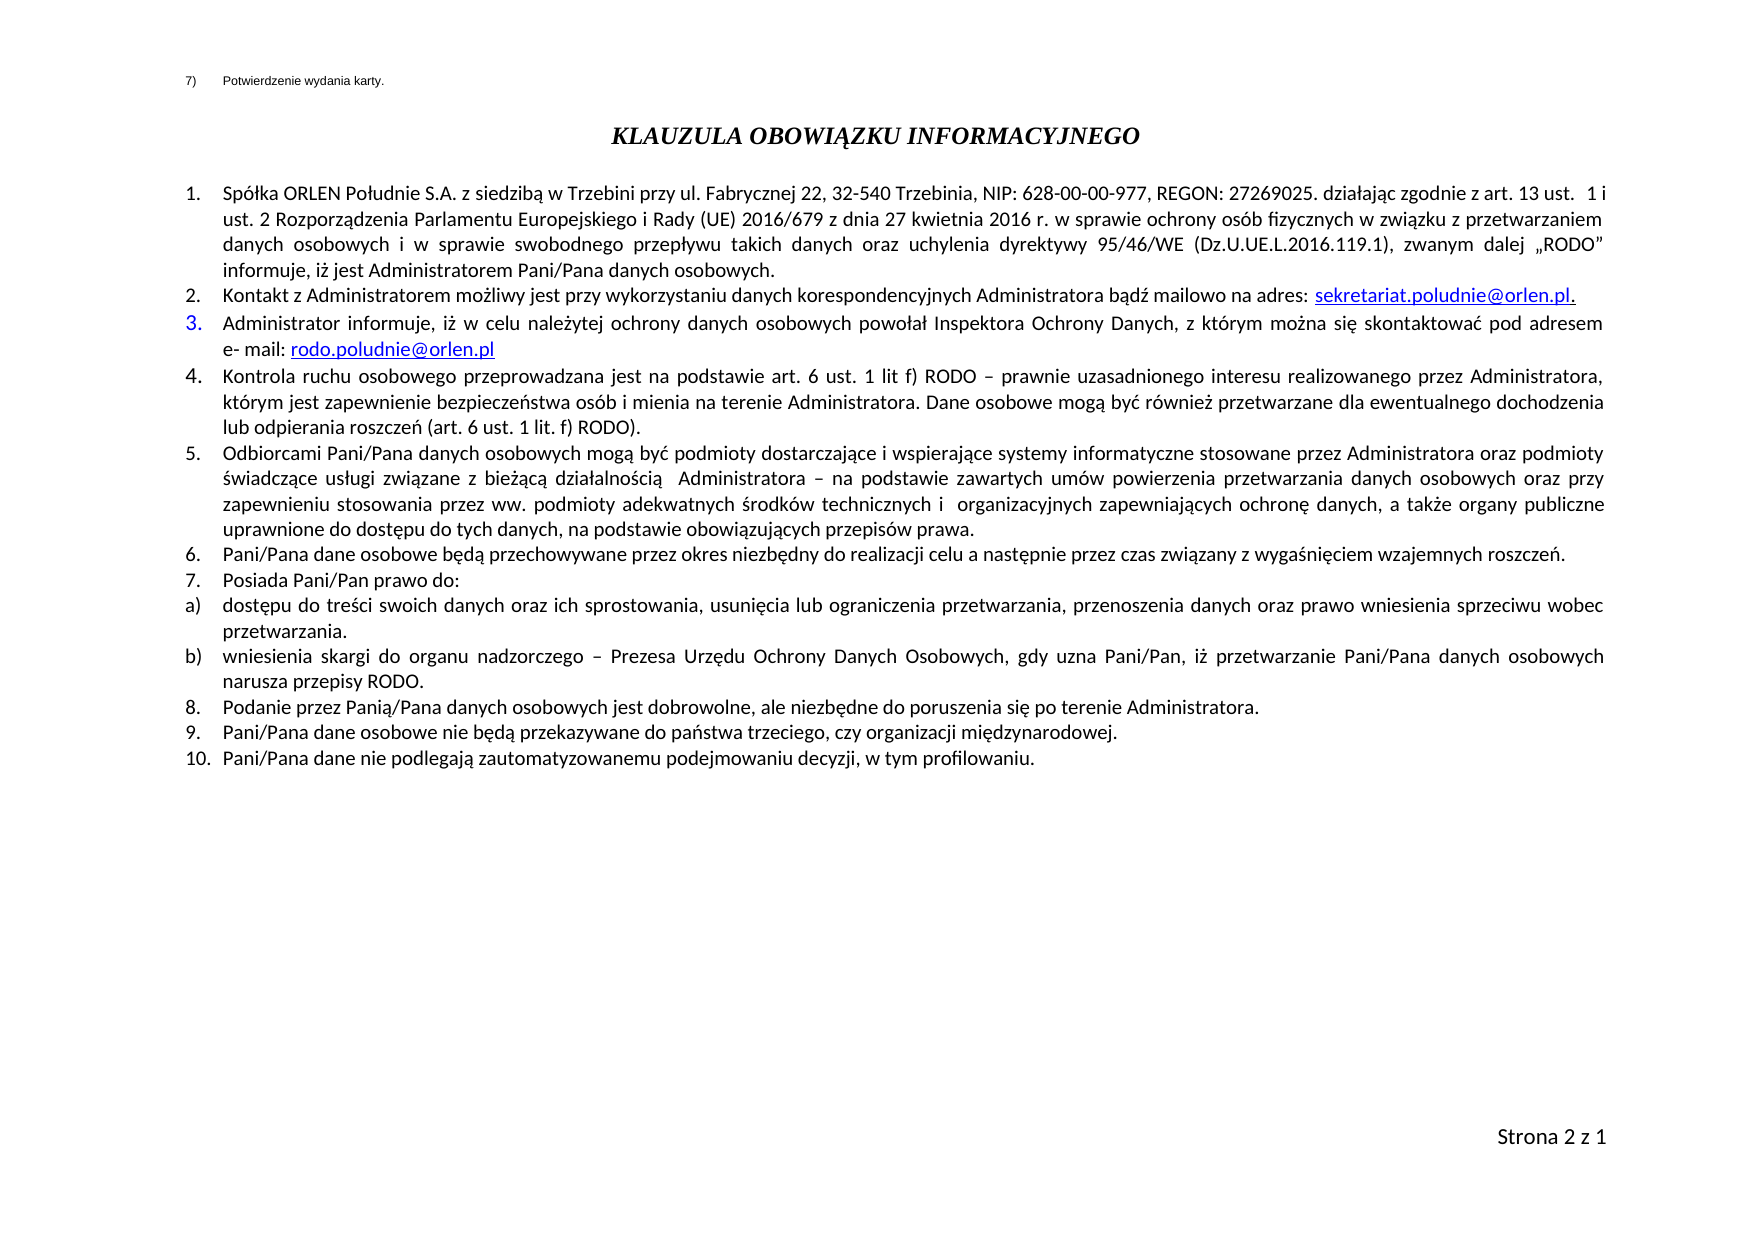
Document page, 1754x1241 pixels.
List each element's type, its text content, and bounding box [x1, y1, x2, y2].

list Pani/Pana dane osobowe będą przechowywane przez okres niezbędny do realizacji celu a następnie przez czas związany z wygaśnięciem wzajemnych roszczeń. [185, 542, 1606, 567]
list Kontrola ruchu osobowego przeprowadzana jest na podstawie art. 6 ust. 1 lit f) RODO – prawnie uzasadnionego interesu realizowanego przez Administratora, którym jest zapewnienie bezpieczeństwa osób i mienia na terenie Administratora. Dane osobowe mogą być również przetwarzane dla ewentualnego dochodzenia lub odpierania roszczeń (art. 6 ust. 1 lit. f) RODO). [185, 361, 1606, 440]
list Spółka ORLEN Południe S.A. z siedzibą w Trzebini przy ul. Fabrycznej 22, 32-540 Trzebinia, NIP: 628-00-00-977, REGON: 27269025. działając zgodnie z art. 13 ust. 1 i ust. 2 Rozporządzenia Parlamentu Europejskiego i Rady (UE) 2016/679 z dnia 27 kwietnia 2016 r. w sprawie ochrony osób fizycznych w związku z przetwarzaniem danych osobowych i w sprawie swobodnego przepływu takich danych oraz uchylenia dyrektywy 95/46/WE (Dz.U.UE.L.2016.119.1), zwanym dalej „RODO” informuje, iż jest Administratorem Pani/Pana danych osobowych. [185, 181, 1606, 282]
list dostępu do treści swoich danych oraz ich sprostowania, usunięcia lub ograniczenia przetwarzania, przenoszenia danych oraz prawo wniesienia sprzeciwu wobec przetwarzania. [185, 592, 1606, 643]
list Potwierdzenie wydania karty. [185, 74, 1606, 88]
list wniesienia skargi do organu nadzorczego – Prezesa Urzędu Ochrony Danych Osobowych, gdy uzna Pani/Pan, iż przetwarzanie Pani/Pana danych osobowych narusza przepisy RODO. [185, 643, 1606, 694]
list Posiada Pani/Pan prawo do: [185, 567, 1606, 592]
list Podanie przez Panią/Pana danych osobowych jest dobrowolne, ale niezbędne do poruszenia się po terenie Administratora. [185, 694, 1606, 719]
list Pani/Pana dane nie podlegają zautomatyzowanemu podejmowaniu decyzji, w tym profilowaniu. [185, 745, 1606, 770]
list Kontakt z Administratorem możliwy jest przy wykorzystaniu danych korespondencyjnych Administratora bądź mailowo na adres: sekretariat.poludnie@orlen.pl. [185, 282, 1606, 308]
subtitle KLAUZULA OBOWIĄZKU INFORMACYJNEGO [148, 121, 1606, 150]
list Pani/Pana dane osobowe nie będą przekazywane do państwa trzeciego, czy organizacji międzynarodowej. [185, 719, 1606, 745]
list Odbiorcami Pani/Pana danych osobowych mogą być podmioty dostarczające i wspierające systemy informatyczne stosowane przez Administratora oraz podmioty świadczące usługi związane z bieżącą działalnością Administratora – na podstawie zawartych umów powierzenia przetwarzania danych osobowych oraz przy zapewnieniu stosowania przez ww. podmioty adekwatnych środków technicznych i organizacyjnych zapewniających ochronę danych, a także organy publiczne uprawnione do dostępu do tych danych, na podstawie obowiązujących przepisów prawa. [185, 440, 1606, 542]
list Administrator informuje, iż w celu należytej ochrony danych osobowych powołał Inspektora Ochrony Danych, z którym można się skontaktować pod adresem e- mail: rodo.poludnie@orlen.pl [185, 308, 1606, 361]
